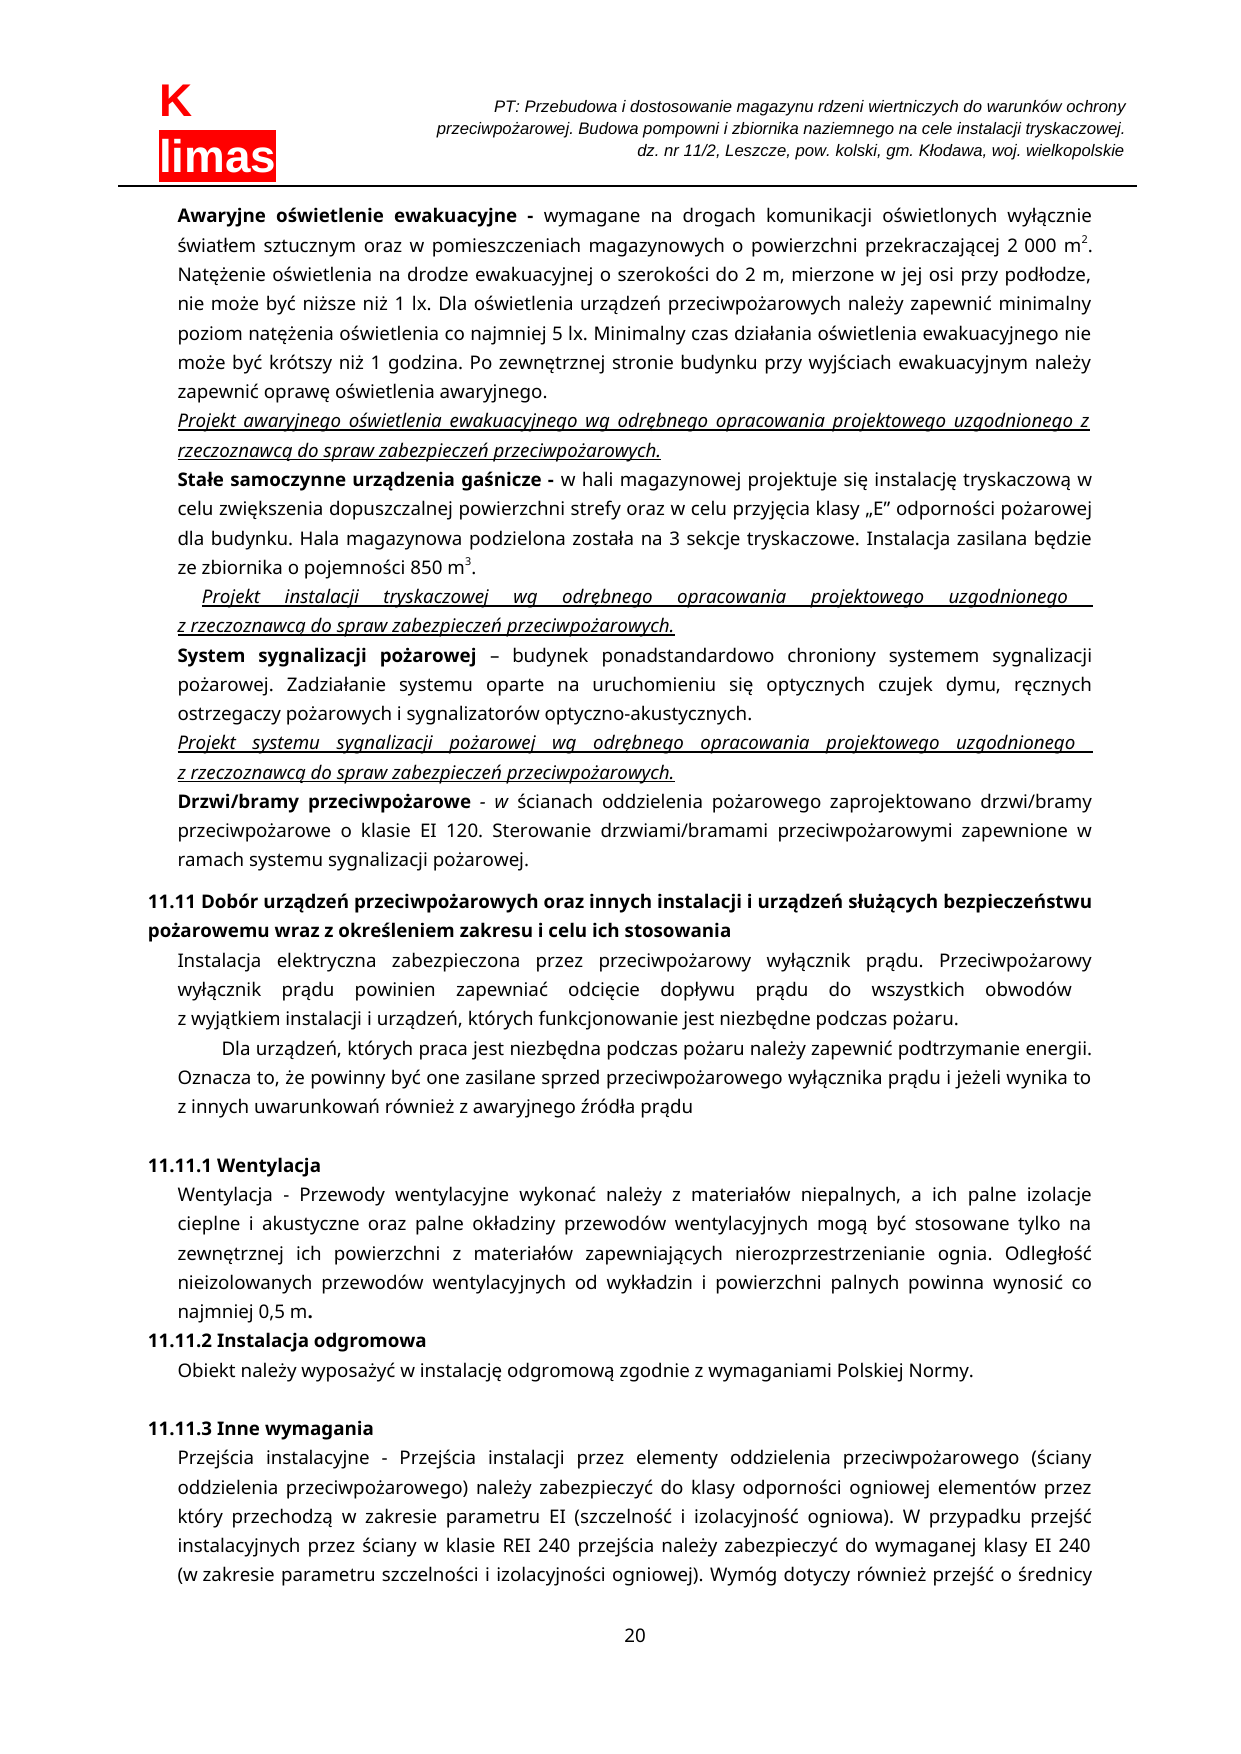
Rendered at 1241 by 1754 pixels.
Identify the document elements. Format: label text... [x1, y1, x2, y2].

text Projekt instalacji tryskaczowej wg odrębnego opracowania projektowego uzgodnionego z rzeczoznawcą do spraw zabezpieczeń przeciwpożarowych. [177, 583, 1093, 638]
text Dla urządzeń, których praca jest niezbędna podczas pożaru należy zapewnić podtrzymanie energii. Oznacza to, że powinny być one zasilane sprzed przeciwpożarowego wyłącznika prądu i jeżeli wynika to z innych uwarunkowań również z awaryjnego źródła prądu [177, 1035, 1093, 1119]
text Wentylacja [148, 1152, 1093, 1177]
text Inne wymagania [148, 1415, 1093, 1441]
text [177, 1445, 1093, 1587]
text Instalacja elektryczna zabezpieczona przez przeciwpożarowy wyłącznik prądu. Przeciwpożarowy wyłącznik prądu powinien zapewniać odcięcie dopływu prądu do wszystkich obwodów z wyjątkiem instalacji i urządzeń, których funkcjonowanie jest niezbędne podczas pożaru. [177, 947, 1093, 1031]
text Projekt systemu sygnalizacji pożarowej wg odrębnego opracowania projektowego uzgodnionego z rzeczoznawcą do spraw zabezpieczeń przeciwpożarowych. [177, 752, 1093, 784]
text Stałe samoczynne urządzenia gaśnicze - w hali magazynowej projektuje się instalację tryskaczową w celu zwiększenia dopuszczalnej powierzchni strefy oraz w celu przyjęcia klasy „E” odporności pożarowej dla budynku. Hala magazynowa podzielona została na 3 sekcje tryskaczowe. Instalacja zasilana będzie ze zbiornika o pojemności 850 m3. [177, 466, 1093, 579]
text System sygnalizacji pożarowej – budynek ponadstandardowo chroniony systemem sygnalizacji pożarowej. Zadziałanie systemu oparte na uruchomieniu się optycznych czujek dymu, ręcznych ostrzegaczy pożarowych i sygnalizatorów optyczno-akustycznych. [177, 642, 1093, 726]
text Obiekt należy wyposażyć w instalację odgromową zgodnie z wymaganiami Polskiej Normy. [177, 1357, 1093, 1382]
text Projekt systemu sygnalizacji pożarowej wg odrębnego opracowania projektowego uzgodnionego z rzeczoznawcą do spraw zabezpieczeń przeciwpożarowych. [177, 730, 1093, 751]
text Drzwi/bramy przeciwpożarowe - w ścianach oddzielenia pożarowego zaprojektowano drzwi/bramy przeciwpożarowe o klasie EI 120. Sterowanie drzwiami/bramami przeciwpożarowymi zapewnione w ramach systemu sygnalizacji pożarowej. [177, 788, 1093, 872]
text Instalacja odgromowa [148, 1328, 1093, 1353]
list Dobór urządzeń przeciwpożarowych oraz innych instalacji i urządzeń służących bezpieczeństwu pożarowemu wraz z określeniem zakresu i celu ich stosowania [148, 888, 1093, 943]
text Projekt awaryjnego oświetlenia ewakuacyjnego wg odrębnego opracowania projektowego uzgodnionego z rzeczoznawcą do spraw zabezpieczeń przeciwpożarowych. [177, 408, 1093, 462]
text Awaryjne oświetlenie ewakuacyjne - wymagane na drogach komunikacji oświetlonych wyłącznie światłem sztucznym oraz w pomieszczeniach magazynowych o powierzchni przekraczającej 2 000 m2. Natężenie oświetlenia na drodze ewakuacyjnej o szerokości do 2 m, mierzone w jej osi przy podłodze, nie może być niższe niż 1 lx. Dla oświetlenia urządzeń przeciwpożarowych należy zapewnić minimalny poziom natężenia oświetlenia co najmniej 5 lx. Minimalny czas działania oświetlenia ewakuacyjnego nie może być krótszy niż 1 godzina. Po zewnętrznej stronie budynku przy wyjściach ewakuacyjnym należy zapewnić oprawę oświetlenia awaryjnego. [177, 203, 1093, 404]
text Wentylacja - Przewody wentylacyjne wykonać należy z materiałów niepalnych, a ich palne izolacje cieplne i akustyczne oraz palne okładziny przewodów wentylacyjnych mogą być stosowane tylko na zewnętrznej ich powierzchni z materiałów zapewniających nierozprzestrzenianie ognia. Odległość nieizolowanych przewodów wentylacyjnych od wykładzin i powierzchni palnych powinna wynosić co najmniej 0,5 m. [177, 1181, 1093, 1324]
